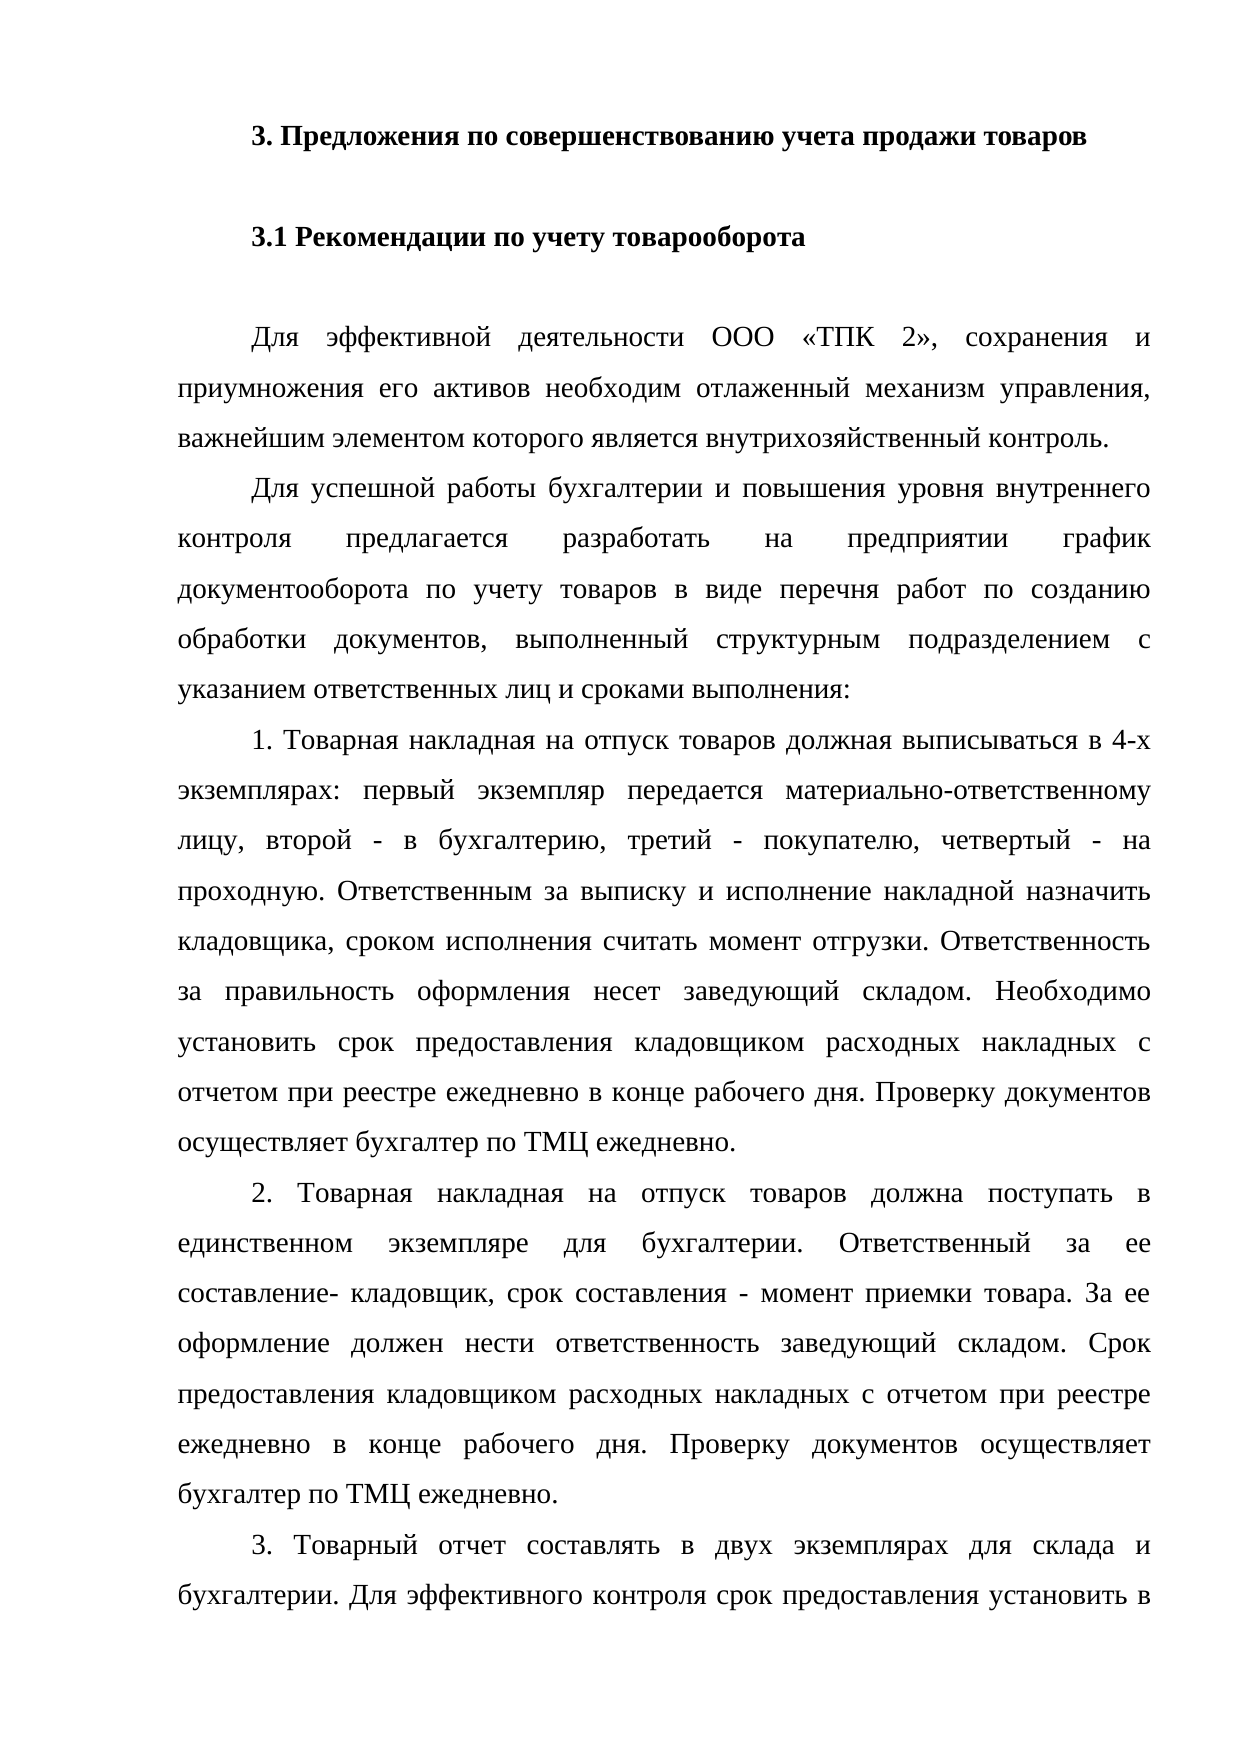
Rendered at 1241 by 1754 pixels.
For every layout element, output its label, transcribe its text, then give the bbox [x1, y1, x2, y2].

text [177, 1527, 1152, 1611]
text 1. Товарная накладная на отпуск товаров должная выписываться в 4-х экземплярах: первый экземпляр передается материально-ответственному лицу, второй - в бухгалтерию, третий - покупателю, четвертый - на проходную. Ответственным за выписку и исполнение накладной назначить кладовщика, сроком исполнения считать момент отгрузки. Ответственность за правильность оформления несет заведующий складом. Необходимо установить срок предоставления кладовщиком расходных накладных с отчетом при реестре ежедневно в конце рабочего дня. Проверку документов осуществляет бухгалтер по ТМЦ ежедневно. [177, 722, 1152, 1158]
text Для успешной работы бухгалтерии и повышения уровня внутреннего контроля предлагается разработать на предприятии график документооборота по учету товаров в виде перечня работ по созданию обработки документов, выполненный структурным подразделением с указанием ответственных лиц и сроками выполнения: [177, 470, 1152, 705]
subtitle 3. Предложения по совершенствованию учета продажи товаров [177, 118, 1152, 152]
subtitle 3.1 Рекомендации по учету товарооборота [177, 219, 1152, 252]
text 2. Товарная накладная на отпуск товаров должна поступать в единственном экземпляре для бухгалтерии. Ответственный за ее составление- кладовщик, срок составления - момент приемки товара. За ее оформление должен нести ответственность заведующий складом. Срок предоставления кладовщиком расходных накладных с отчетом при реестре ежедневно в конце рабочего дня. Проверку документов осуществляет бухгалтер по ТМЦ ежедневно. [177, 1175, 1152, 1510]
text Для эффективной деятельности ООО «ТПК 2», сохранения и приумножения его активов необходим отлаженный механизм управления, важнейшим элементом которого является внутрихозяйственный контроль. [177, 319, 1152, 453]
